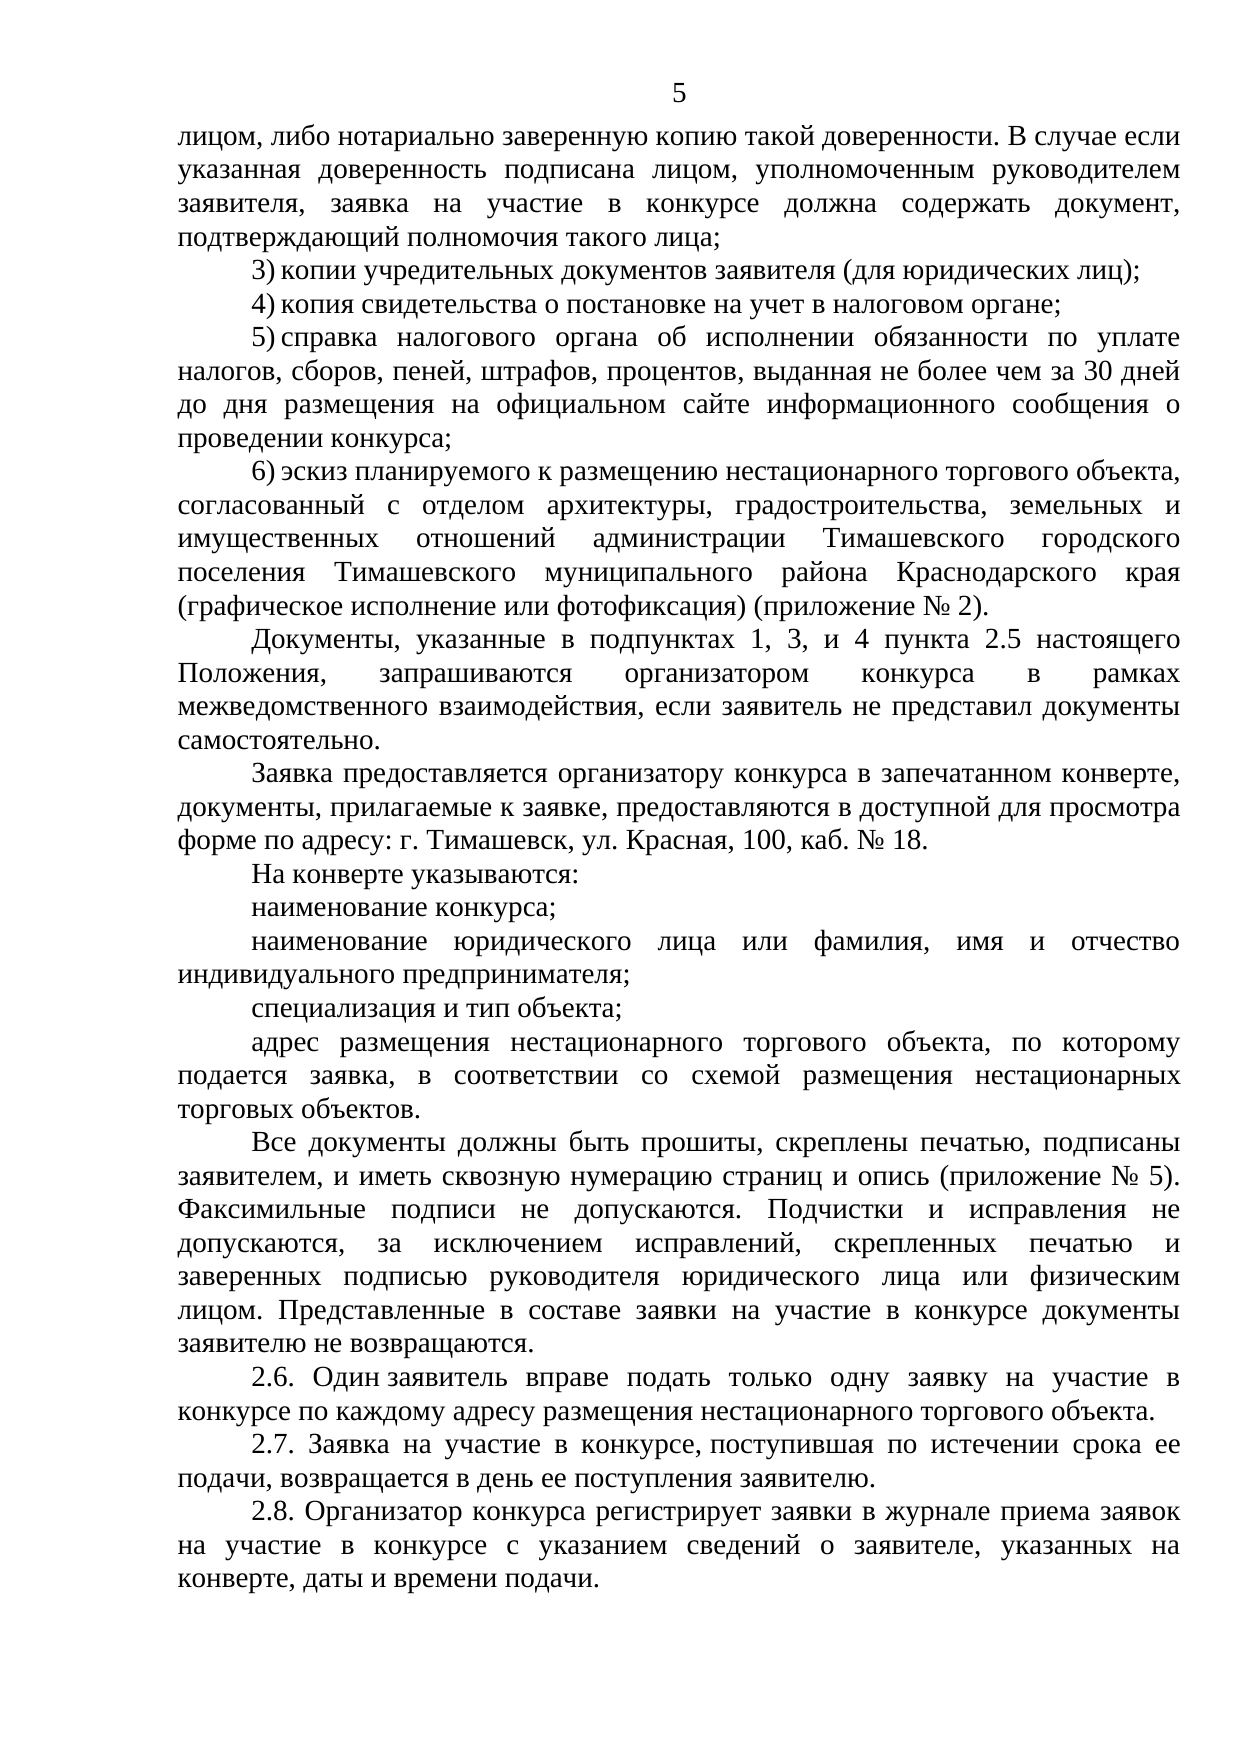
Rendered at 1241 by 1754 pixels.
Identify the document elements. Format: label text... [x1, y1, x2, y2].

text 2.7. Заявка на участие в конкурсе, поступившая по истечении срока ее подачи, возвращается в день ее поступления заявителю. [177, 1426, 1181, 1493]
text 2.8. Организатор конкурса регистрирует заявки в журнале приема заявок на участие в конкурсе с указанием сведений о заявителе, указанных на конверте, даты и времени подачи. [177, 1493, 1181, 1594]
text На конверте указываются: [177, 856, 1181, 889]
text специализация и тип объекта; [177, 990, 1181, 1024]
text Заявка предоставляется организатору конкурса в запечатанном конверте, документы, прилагаемые к заявке, предоставляются в доступной для просмотра форме по адресу: г. Тимашевск, ул. Красная, 100, каб. № 18. [177, 755, 1181, 856]
text Все документы должны быть прошиты, скреплены печатью, подписаны заявителем, и иметь сквозную нумерацию страниц и опись (приложение № 5). Факсимильные подписи не допускаются. Подчистки и исправления не допускаются, за исключением исправлений, скрепленных печатью и заверенных подписью руководителя юридического лица или физическим лицом. Представленные в составе заявки на участие в конкурсе документы заявителю не возвращаются. [177, 1124, 1181, 1359]
text адрес размещения нестационарного торгового объекта, по которому подается заявка, в соответствии со схемой размещения нестационарных торговых объектов. [177, 1024, 1181, 1124]
text Документы, указанные в подпунктах 1, 3, и 4 пункта 2.5 настоящего Положения, запрашиваются организатором конкурса в рамках межведомственного взаимодействия, если заявитель не представил документы самостоятельно. [177, 621, 1181, 755]
list копия свидетельства о постановке на учет в налоговом органе; [177, 286, 1181, 319]
text 2.6. Один заявитель вправе подать только одну заявку на участие в конкурсе по каждому адресу размещения нестационарного торгового объекта. [177, 1359, 1181, 1426]
text наименование конкурса; [177, 889, 1181, 923]
text наименование юридического лица или фамилия, имя и отчество индивидуального предпринимателя; [177, 923, 1181, 990]
list эскиз планируемого к размещению нестационарного торгового объекта, согласованный с отделом архитектуры, градостроительства, земельных и имущественных отношений администрации Тимашевского городского поселения Тимашевского муниципального района Краснодарского края (графическое исполнение или фотофиксация) (приложение № 2). [177, 453, 1181, 621]
list копии учредительных документов заявителя (для юридических лиц); [177, 252, 1181, 286]
list справка налогового органа об исполнении обязанности по уплате налогов, сборов, пеней, штрафов, процентов, выданная не более чем за 30 дней до дня размещения на официальном сайте информационного сообщения о проведении конкурса; [177, 319, 1181, 453]
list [177, 118, 1181, 252]
